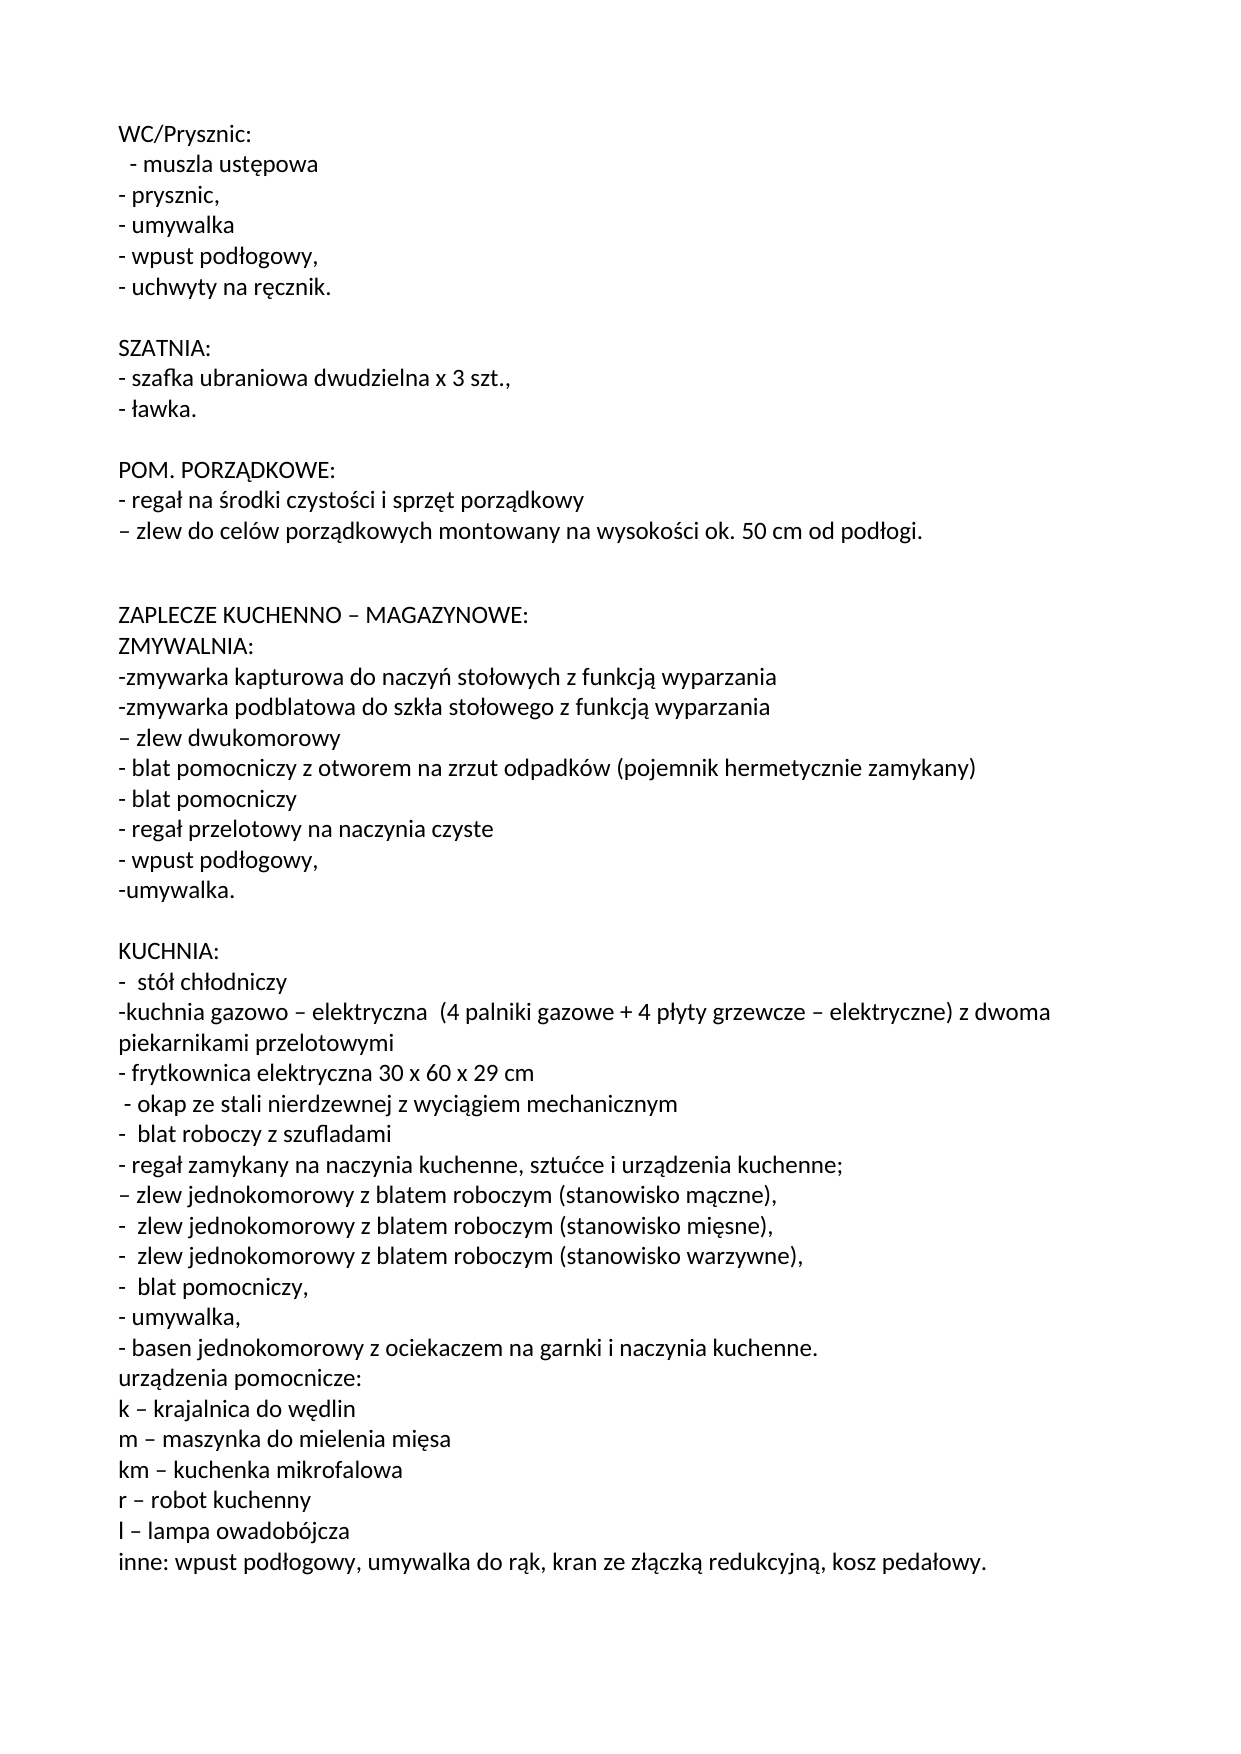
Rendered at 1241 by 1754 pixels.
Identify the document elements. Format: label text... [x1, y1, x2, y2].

text - umywalka [118, 210, 1122, 240]
text - regał przelotowy na naczynia czyste [118, 813, 1122, 844]
text -zmywarka kapturowa do naczyń stołowych z funkcją wyparzania [118, 661, 1122, 691]
text - basen jednokomorowy z ociekaczem na garnki i naczynia kuchenne. [118, 1332, 1122, 1363]
text - stół chłodniczy [118, 966, 1122, 996]
text inne: wpust podłogowy, umywalka do rąk, kran ze złączką redukcyjną, kosz pedałowy. [118, 1546, 1122, 1576]
text WC/Prysznic: [118, 118, 1122, 149]
text KUCHNIA: [118, 935, 1122, 966]
text - frytkownica elektryczna 30 x 60 x 29 cm [118, 1057, 1122, 1088]
text -kuchnia gazowo – elektryczna (4 palniki gazowe + 4 płyty grzewcze – elektryczne) z dwoma piekarnikami przelotowymi [118, 996, 1122, 1057]
text POM. PORZĄDKOWE: [118, 454, 1122, 484]
text m – maszynka do mielenia mięsa [118, 1424, 1122, 1454]
text ZMYWALNIA: [118, 630, 1122, 661]
text – zlew jednokomorowy z blatem roboczym (stanowisko mączne), [118, 1179, 1122, 1210]
text urządzenia pomocnicze: [118, 1363, 1122, 1393]
text - muszla ustępowa [118, 149, 1122, 179]
text k – krajalnica do wędlin [118, 1393, 1122, 1424]
text - blat pomocniczy z otworem na zrzut odpadków (pojemnik hermetycznie zamykany) [118, 752, 1122, 783]
text - wpust podłogowy, [118, 844, 1122, 874]
text r – robot kuchenny [118, 1485, 1122, 1515]
text - szafka ubraniowa dwudzielna x 3 szt., [118, 362, 1122, 393]
text -umywalka. [118, 874, 1122, 905]
text - blat roboczy z szufladami [118, 1118, 1122, 1149]
text - umywalka, [118, 1302, 1122, 1332]
text – zlew dwukomorowy [118, 722, 1122, 752]
text -zmywarka podblatowa do szkła stołowego z funkcją wyparzania [118, 691, 1122, 722]
text - zlew jednokomorowy z blatem roboczym (stanowisko warzywne), [118, 1241, 1122, 1271]
text - okap ze stali nierdzewnej z wyciągiem mechanicznym [118, 1088, 1122, 1118]
text – zlew do celów porządkowych montowany na wysokości ok. 50 cm od podłogi. [118, 515, 1122, 545]
text l – lampa owadobójcza [118, 1515, 1122, 1546]
text - wpust podłogowy, [118, 240, 1122, 271]
text - regał na środki czystości i sprzęt porządkowy [118, 484, 1122, 515]
text - regał zamykany na naczynia kuchenne, sztućce i urządzenia kuchenne; [118, 1149, 1122, 1179]
text - blat pomocniczy [118, 783, 1122, 813]
text km – kuchenka mikrofalowa [118, 1454, 1122, 1485]
text - ławka. [118, 393, 1122, 423]
text - prysznic, [118, 179, 1122, 210]
text - zlew jednokomorowy z blatem roboczym (stanowisko mięsne), [118, 1210, 1122, 1241]
text SZATNIA: [118, 332, 1122, 362]
text - uchwyty na ręcznik. [118, 271, 1122, 301]
text ZAPLECZE KUCHENNO – MAGAZYNOWE: [118, 599, 1122, 630]
text - blat pomocniczy, [118, 1271, 1122, 1302]
